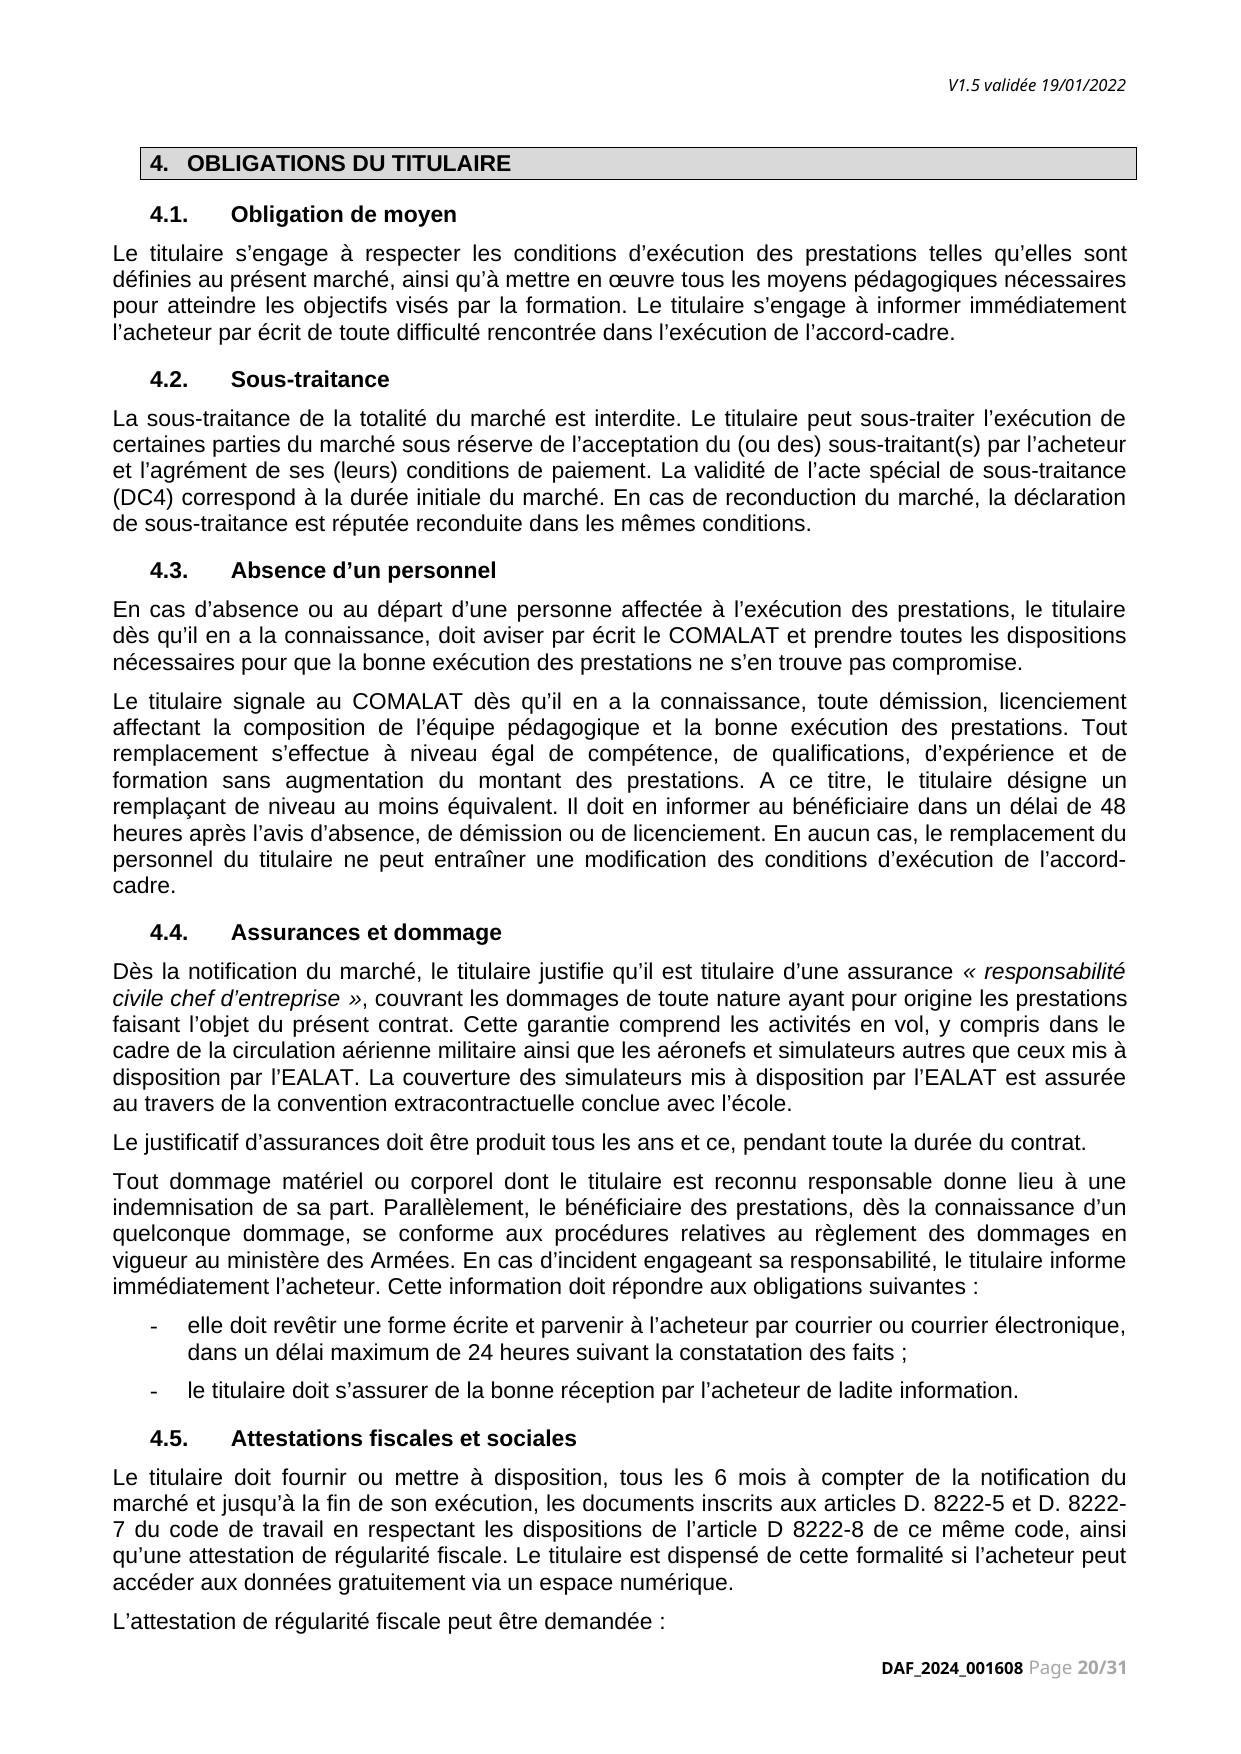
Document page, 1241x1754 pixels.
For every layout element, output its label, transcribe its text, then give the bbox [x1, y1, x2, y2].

list OBLIGATIONS DU TITULAIRE [141, 148, 1136, 179]
list le titulaire doit s’assurer de la bonne réception par l’acheteur de ladite information. [150, 1377, 1128, 1404]
text Dès la notification du marché, le titulaire justifie qu’il est titulaire d’une assurance « responsabilité civile chef d’entreprise », couvrant les dommages de toute nature ayant pour origine les prestations faisant l’objet du présent contrat. Cette garantie comprend les activités en vol, y compris dans le cadre de la circulation aérienne militaire ainsi que les aéronefs et simulateurs autres que ceux mis à disposition par l’EALAT. La couverture des simulateurs mis à disposition par l’EALAT est assurée au travers de la convention extracontractuelle conclue avec l’école. [112, 958, 1128, 1116]
list Obligation de moyen [150, 201, 1128, 227]
list Attestations fiscales et sociales [150, 1424, 1128, 1451]
text Tout dommage matériel ou corporel dont le titulaire est reconnu responsable donne lieu à une indemnisation de sa part. Parallèlement, le bénéficiaire des prestations, dès la connaissance d’un quelconque dommage, se conforme aux procédures relatives au règlement des dommages en vigueur au ministère des Armées. En cas d’incident engageant sa responsabilité, le titulaire informe immédiatement l’acheteur. Cette information doit répondre aux obligations suivantes : [112, 1168, 1128, 1299]
text En cas d’absence ou au départ d’une personne affectée à l’exécution des prestations, le titulaire dès qu’il en a la connaissance, doit aviser par écrit le COMALAT et prendre toutes les dispositions nécessaires pour que la bonne exécution des prestations ne s’en trouve pas compromise. [112, 596, 1128, 675]
text Le justificatif d’assurances doit être produit tous les ans et ce, pendant toute la durée du contrat. [112, 1129, 1128, 1155]
list Assurances et dommage [150, 919, 1128, 946]
text La sous-traitance de la totalité du marché est interdite. Le titulaire peut sous-traiter l’exécution de certaines parties du marché sous réserve de l’acceptation du (ou des) sous-traitant(s) par l’acheteur et l’agrément de ses (leurs) conditions de paiement. La validité de l’acte spécial de sous-traitance (DC4) correspond à la durée initiale du marché. En cas de reconduction du marché, la déclaration de sous-traitance est réputée reconduite dans les mêmes conditions. [112, 405, 1128, 536]
list Sous-traitance [150, 366, 1128, 392]
list Le titulaire doit fournir ou mettre à disposition, tous les 6 mois à compter de la notification du marché et jusqu’à la fin de son exécution, les documents inscrits aux articles D. 8222-5 et D. 8222-7 du code de travail en respectant les dispositions de l’article D 8222-8 de ce même code, ainsi qu’une attestation de régularité fiscale. Le titulaire est dispensé de cette formalité si l’acheteur peut accéder aux données gratuitement via un espace numérique. [112, 1463, 1128, 1595]
list elle doit revêtir une forme écrite et parvenir à l’acheteur par courrier ou courrier électronique, dans un délai maximum de 24 heures suivant la constatation des faits ; [150, 1312, 1128, 1365]
list Absence d’un personnel [150, 557, 1128, 584]
text Le titulaire s’engage à respecter les conditions d’exécution des prestations telles qu’elles sont définies au présent marché, ainsi qu’à mettre en œuvre tous les moyens pédagogiques nécessaires pour atteindre les objectifs visés par la formation. Le titulaire s’engage à informer immédiatement l’acheteur par écrit de toute difficulté rencontrée dans l’exécution de l’accord-cadre. [112, 239, 1128, 345]
list L’attestation de régularité fiscale peut être demandée : [112, 1608, 1128, 1634]
text Le titulaire signale au COMALAT dès qu’il en a la connaissance, toute démission, licenciement affectant la composition de l’équipe pédagogique et la bonne exécution des prestations. Tout remplacement s’effectue à niveau égal de compétence, de qualifications, d’expérience et de formation sans augmentation du montant des prestations. A ce titre, le titulaire désigne un remplaçant de niveau au moins équivalent. Il doit en informer au bénéficiaire dans un délai de 48 heures après l’avis d’absence, de démission ou de licenciement. En aucun cas, le remplacement du personnel du titulaire ne peut entraîner une modification des conditions d’exécution de l’accord-cadre. [112, 688, 1128, 898]
